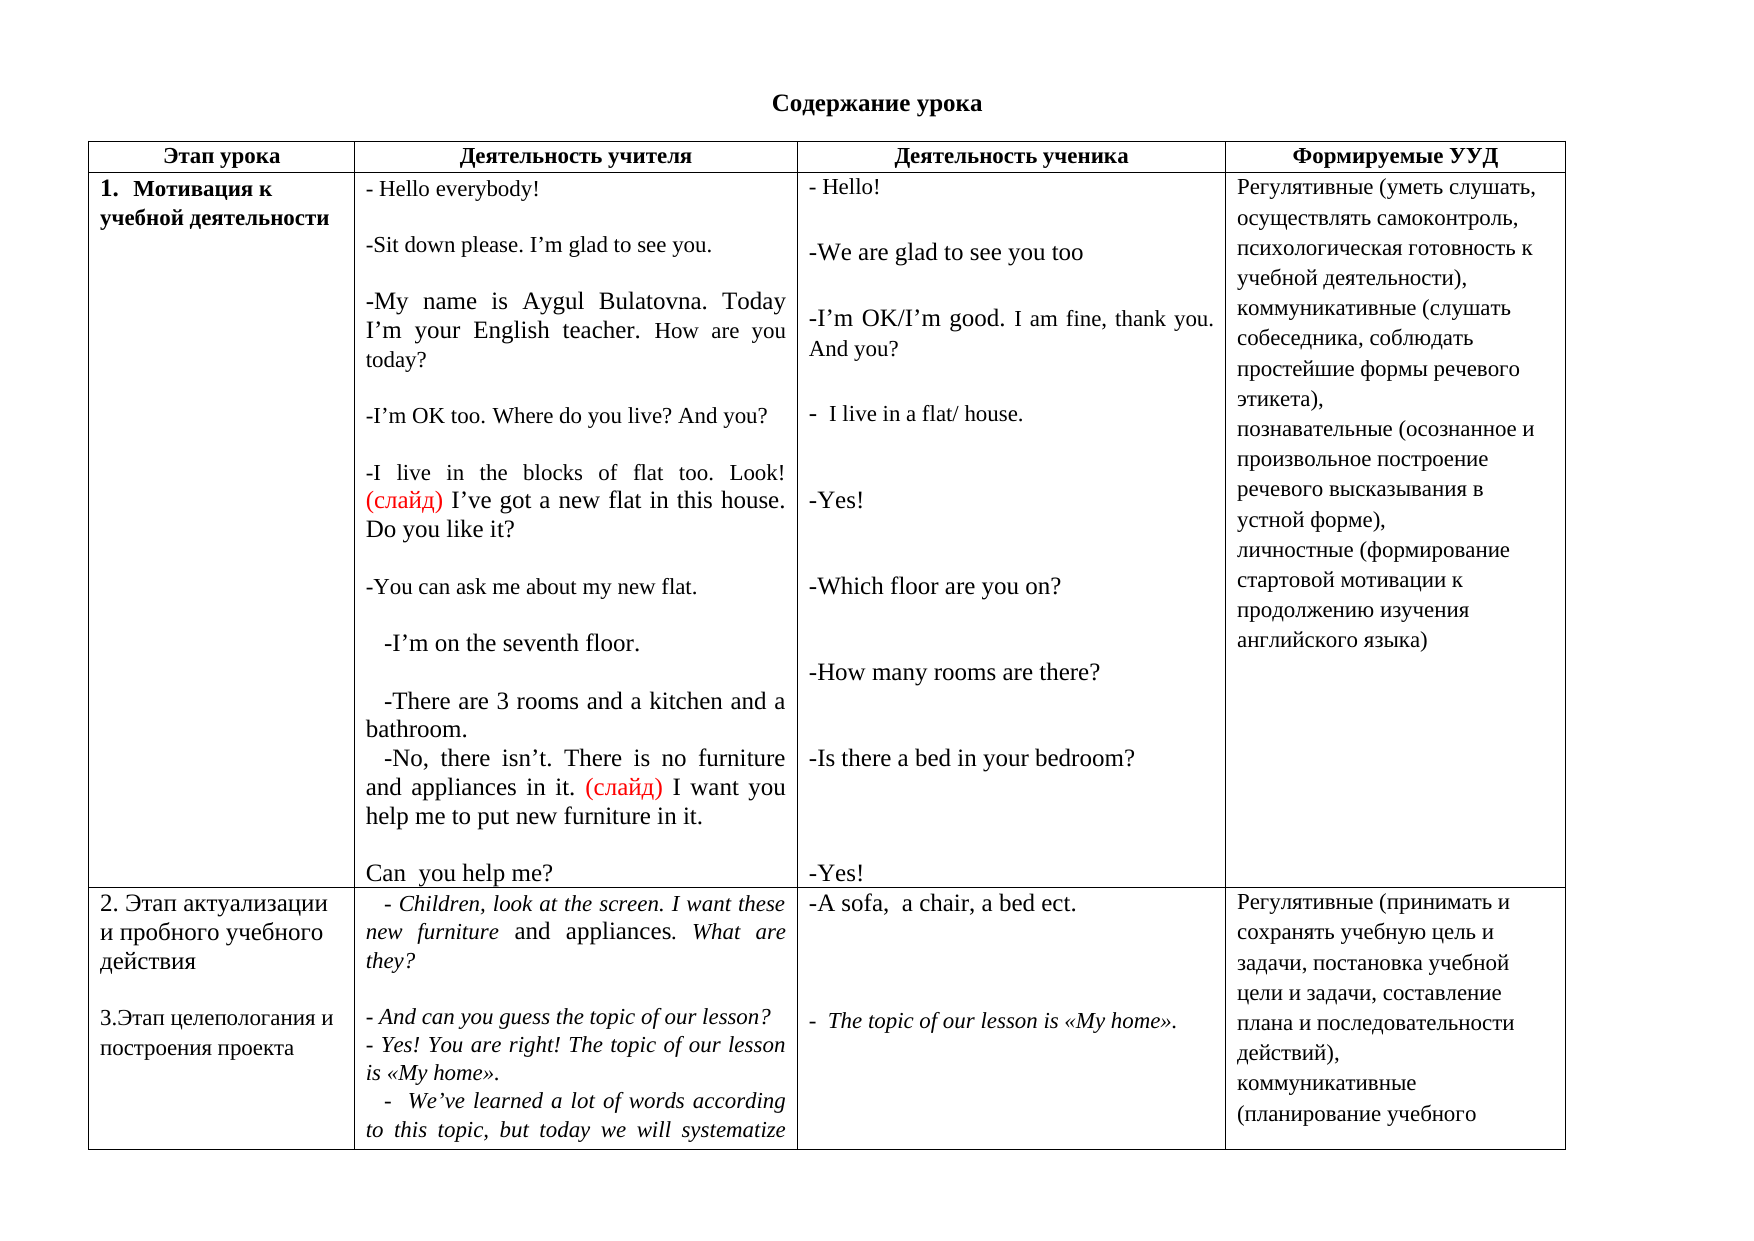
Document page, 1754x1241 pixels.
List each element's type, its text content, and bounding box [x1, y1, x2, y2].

table_cell - Hello! -We are glad to see you too -I’m OK/I’m good. I am fine, thank you. And you? - I live in a flat/ house. -Yes! -Which floor are you on? -How many rooms are there? -Is there a bed in your bedroom? -Yes! [798, 173, 1225, 887]
table_header Этап урока [89, 142, 354, 172]
table_header Деятельность ученика [798, 142, 1225, 172]
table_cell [798, 888, 1225, 1149]
table_cell Мотивация к учебной деятельности [89, 173, 354, 887]
text Содержание урока [118, 88, 1636, 117]
table_cell - Hello everybody! -Sit down please. I’m glad to see you. -My name is Aygul Bulatovna. Today I’m your English teacher. How are you today? -I’m OK too. Where do you live? And you? -I live in the blocks of flat too. Look! (слайд) I’ve got a new flat in this house. Do you like it? -You can ask me about my new flat. -I’m on the seventh floor. -There are 3 rooms and a kitchen and a bathroom. -No, there isn’t. There is no furniture and appliances in it. (слайд) I want you help me to put new furniture in it. Can you help me? [355, 173, 797, 887]
table_header Формируемые УУД [1226, 142, 1565, 172]
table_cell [1226, 888, 1565, 1149]
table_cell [89, 888, 354, 1149]
table_cell Регулятивные (уметь слушать, осуществлять самоконтроль, психологическая готовность к учебной деятельности), коммуникативные (слушать собеседника, соблюдать простейшие формы речевого этикета), познавательные (осознанное и произвольное построение речевого высказывания в устной форме), личностные (формирование стартовой мотивации к продолжению изучения английского языка) [1226, 173, 1565, 887]
table_header Деятельность учителя [355, 142, 797, 172]
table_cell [355, 888, 797, 1149]
